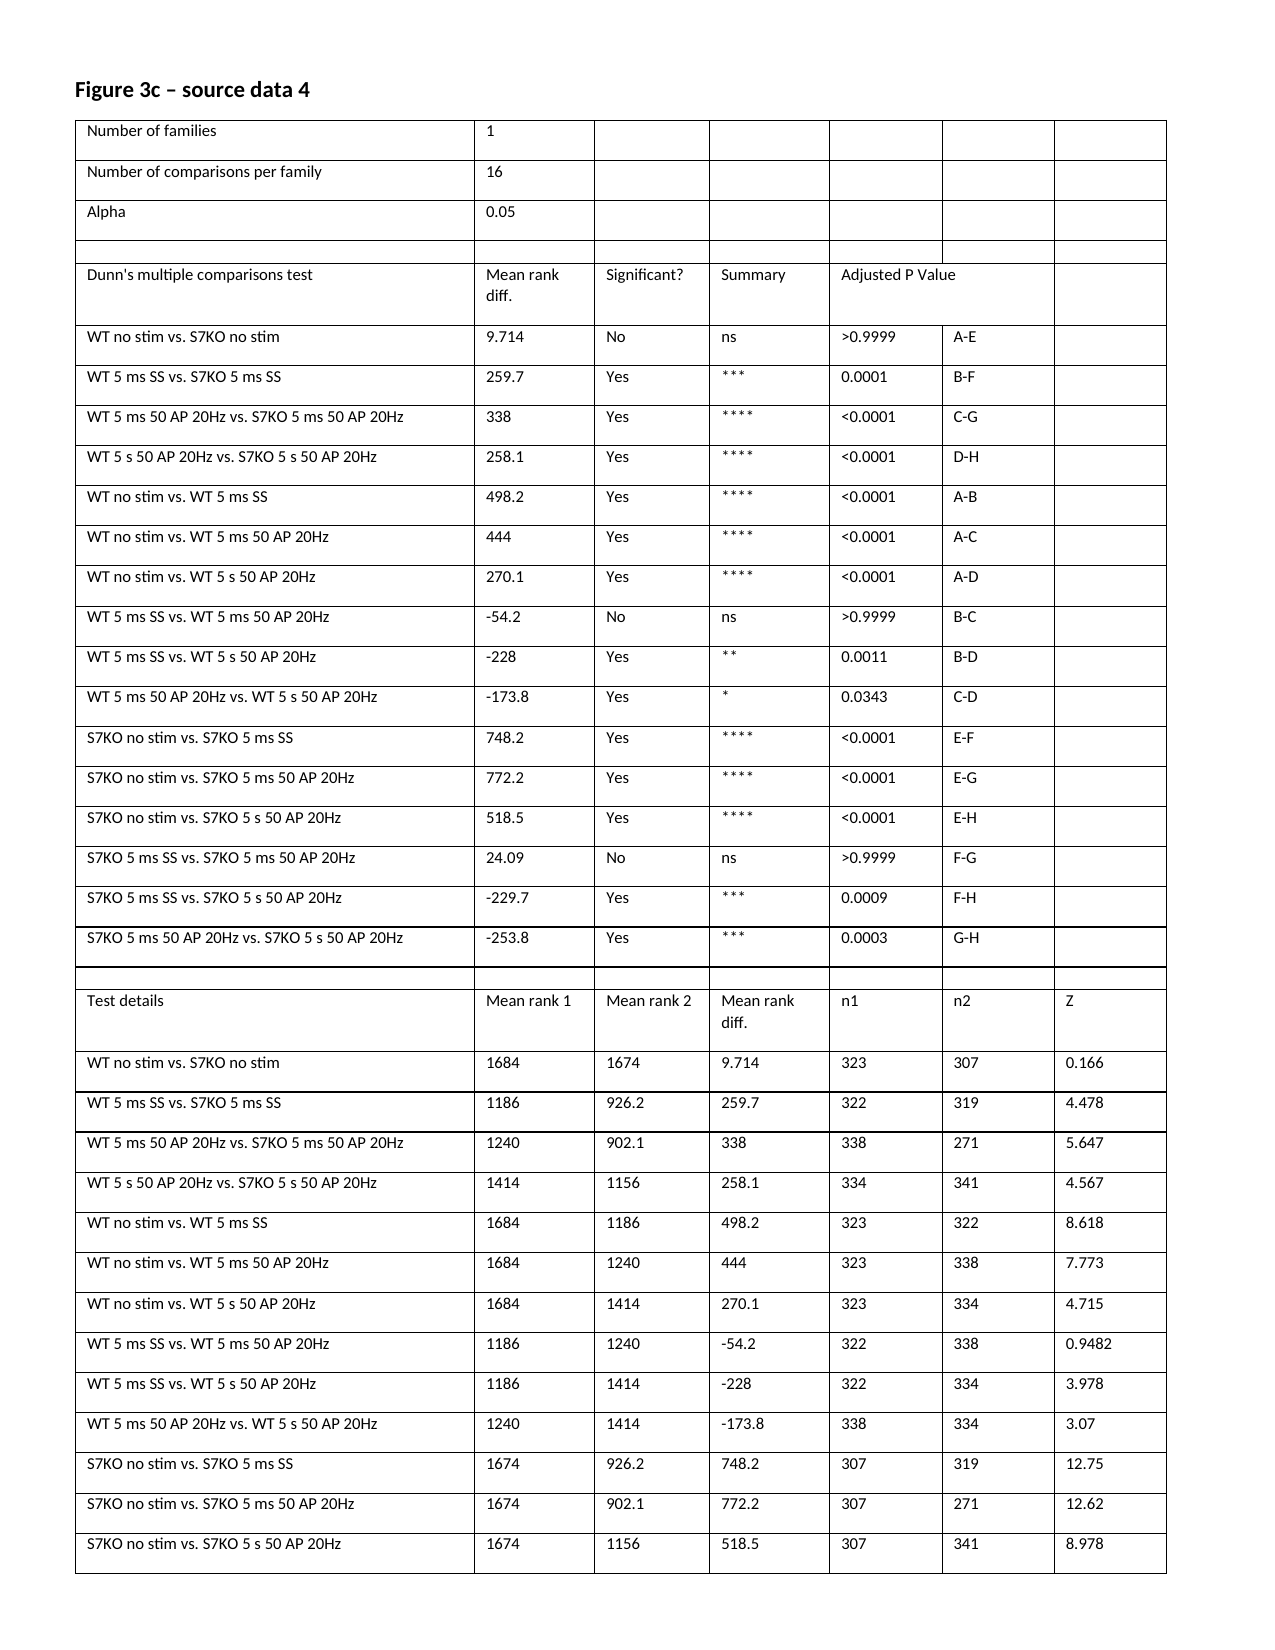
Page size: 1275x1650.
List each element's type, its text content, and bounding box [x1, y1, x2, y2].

table_cell Mean rank 2 [595, 990, 709, 1051]
table_cell B-D [943, 647, 1054, 686]
table_cell 1240 [595, 1333, 709, 1372]
table_cell 0.0001 [830, 366, 942, 405]
table_cell S7KO no stim vs. S7KO 5 ms SS [76, 1453, 474, 1492]
table_cell <0.0001 [830, 446, 942, 485]
table_cell [943, 201, 1054, 240]
table_cell <0.0001 [830, 566, 942, 606]
table_cell WT 5 ms SS vs. S7KO 5 ms SS [76, 1093, 474, 1131]
table_cell 271 [943, 1133, 1054, 1172]
table_cell Yes [595, 446, 709, 485]
table_cell [830, 201, 942, 240]
table_cell 334 [943, 1413, 1054, 1452]
table_cell **** [710, 566, 829, 606]
table_cell 498.2 [710, 1213, 829, 1252]
table_cell 1684 [475, 1253, 594, 1292]
table_cell [710, 241, 829, 263]
table_cell WT no stim vs. WT 5 s 50 AP 20Hz [76, 1293, 474, 1332]
table_cell 12.62 [1055, 1494, 1166, 1532]
table_cell 1414 [595, 1413, 709, 1452]
table_cell 1674 [595, 1052, 709, 1091]
table_cell *** [710, 366, 829, 405]
table_cell 4.567 [1055, 1173, 1166, 1212]
table_cell S7KO 5 ms 50 AP 20Hz vs. S7KO 5 s 50 AP 20Hz [76, 928, 474, 966]
table_cell 3.07 [1055, 1413, 1166, 1452]
table_cell Yes [595, 566, 709, 606]
table_cell 0.05 [475, 201, 594, 240]
table_cell **** [710, 727, 829, 766]
table_cell 9.714 [710, 1052, 829, 1091]
table_cell 5.647 [1055, 1133, 1166, 1172]
table_cell Summary [710, 264, 829, 325]
table_cell 334 [943, 1293, 1054, 1332]
table_cell [1055, 687, 1166, 726]
table_cell E-H [943, 807, 1054, 846]
table_cell 772.2 [710, 1494, 829, 1532]
table_cell >0.9999 [830, 326, 942, 365]
table_cell 271 [943, 1494, 1054, 1532]
table_cell 338 [943, 1333, 1054, 1372]
table_cell 8.978 [1055, 1534, 1166, 1573]
table_cell [1055, 406, 1166, 445]
table_cell WT no stim vs. WT 5 ms 50 AP 20Hz [76, 1253, 474, 1292]
table_cell 322 [830, 1373, 942, 1412]
table_cell n2 [943, 990, 1054, 1051]
table_cell 1186 [475, 1333, 594, 1372]
table_cell 270.1 [710, 1293, 829, 1332]
table_cell <0.0001 [830, 727, 942, 766]
table_cell [1055, 566, 1166, 606]
table_cell 1674 [475, 1534, 594, 1573]
table_cell <0.0001 [830, 767, 942, 806]
table_cell 341 [943, 1173, 1054, 1212]
table_cell S7KO 5 ms SS vs. S7KO 5 s 50 AP 20Hz [76, 887, 474, 926]
table_cell -228 [710, 1373, 829, 1412]
table_cell 341 [943, 1534, 1054, 1573]
table_cell Yes [595, 727, 709, 766]
table_header 1 [475, 121, 594, 160]
table_cell A-B [943, 486, 1054, 525]
table_cell WT 5 s 50 AP 20Hz vs. S7KO 5 s 50 AP 20Hz [76, 446, 474, 485]
table_cell 1674 [475, 1453, 594, 1492]
table_cell 0.0343 [830, 687, 942, 726]
table_cell 338 [710, 1133, 829, 1172]
table_cell A-C [943, 526, 1054, 565]
table_cell E-F [943, 727, 1054, 766]
table_cell 319 [943, 1453, 1054, 1492]
table_cell [1055, 366, 1166, 405]
table_cell 323 [830, 1213, 942, 1252]
table_cell G-H [943, 928, 1054, 966]
table_cell Yes [595, 526, 709, 565]
table_cell 319 [943, 1093, 1054, 1131]
table_cell B-F [943, 366, 1054, 405]
table_cell [710, 201, 829, 240]
table_cell 3.978 [1055, 1373, 1166, 1412]
table_cell -54.2 [475, 607, 594, 646]
table_cell 1684 [475, 1213, 594, 1252]
table_cell D-H [943, 446, 1054, 485]
table_cell 0.9482 [1055, 1333, 1166, 1372]
table_cell C-D [943, 687, 1054, 726]
table_cell [1055, 767, 1166, 806]
table_cell S7KO no stim vs. S7KO 5 s 50 AP 20Hz [76, 1534, 474, 1573]
table_cell S7KO no stim vs. S7KO 5 ms 50 AP 20Hz [76, 767, 474, 806]
table_cell No [595, 847, 709, 886]
table_cell [710, 968, 829, 989]
table_cell **** [710, 406, 829, 445]
table_cell [943, 161, 1054, 200]
table_cell [830, 968, 942, 989]
table_cell -253.8 [475, 928, 594, 966]
table_cell 338 [943, 1253, 1054, 1292]
table_cell Significant? [595, 264, 709, 325]
table_cell 334 [830, 1173, 942, 1212]
table_cell 498.2 [475, 486, 594, 525]
table_cell F-G [943, 847, 1054, 886]
table_cell 24.09 [475, 847, 594, 886]
table_cell 0.166 [1055, 1052, 1166, 1091]
text Figure 3c – source data 4 [75, 75, 1200, 103]
table_cell * [710, 687, 829, 726]
table_cell 259.7 [475, 366, 594, 405]
table_cell 307 [830, 1534, 942, 1573]
table_cell [830, 241, 942, 263]
table_cell *** [710, 887, 829, 926]
table_cell Yes [595, 406, 709, 445]
table_cell Mean rank diff. [475, 264, 594, 325]
table_cell WT no stim vs. WT 5 ms 50 AP 20Hz [76, 526, 474, 565]
table_cell [943, 241, 1054, 263]
table_cell Z [1055, 990, 1166, 1051]
table_cell 748.2 [710, 1453, 829, 1492]
table_cell 1240 [475, 1133, 594, 1172]
table_cell 0.0003 [830, 928, 942, 966]
table_cell n1 [830, 990, 942, 1051]
table_cell WT no stim vs. WT 5 s 50 AP 20Hz [76, 566, 474, 606]
table_cell **** [710, 486, 829, 525]
table_cell >0.9999 [830, 607, 942, 646]
table_cell [1055, 887, 1166, 926]
table_cell [1055, 264, 1166, 325]
table_cell Alpha [76, 201, 474, 240]
table_cell -54.2 [710, 1333, 829, 1372]
table_cell [1055, 161, 1166, 200]
table_cell [595, 241, 709, 263]
table_cell 1414 [475, 1173, 594, 1212]
table_cell 1414 [595, 1373, 709, 1412]
table_cell [1055, 446, 1166, 485]
table_cell E-G [943, 767, 1054, 806]
table_cell [1055, 326, 1166, 365]
table_cell 1186 [595, 1213, 709, 1252]
table_cell B-C [943, 607, 1054, 646]
table_cell Test details [76, 990, 474, 1051]
table_cell WT 5 ms 50 AP 20Hz vs. S7KO 5 ms 50 AP 20Hz [76, 1133, 474, 1172]
table_cell 259.7 [710, 1093, 829, 1131]
table_cell **** [710, 807, 829, 846]
table_cell <0.0001 [830, 526, 942, 565]
table_cell 518.5 [475, 807, 594, 846]
table_cell 0.0011 [830, 647, 942, 686]
table_header [710, 121, 829, 160]
table_cell F-H [943, 887, 1054, 926]
table_cell S7KO 5 ms SS vs. S7KO 5 ms 50 AP 20Hz [76, 847, 474, 886]
table_cell [595, 161, 709, 200]
table_cell 323 [830, 1253, 942, 1292]
table_cell S7KO no stim vs. S7KO 5 ms SS [76, 727, 474, 766]
table_cell -229.7 [475, 887, 594, 926]
table_cell [76, 968, 474, 989]
table_cell 307 [943, 1052, 1054, 1091]
table_cell [1055, 968, 1166, 989]
table_cell [475, 241, 594, 263]
table_header [943, 121, 1054, 160]
table_cell 322 [830, 1093, 942, 1131]
table_cell 307 [830, 1494, 942, 1532]
table_cell 4.478 [1055, 1093, 1166, 1131]
table_cell Yes [595, 486, 709, 525]
table_cell -173.8 [710, 1413, 829, 1452]
table_cell [595, 968, 709, 989]
table_cell WT 5 ms SS vs. S7KO 5 ms SS [76, 366, 474, 405]
table_cell 926.2 [595, 1453, 709, 1492]
table_cell [1055, 647, 1166, 686]
table_cell Yes [595, 366, 709, 405]
table_cell **** [710, 526, 829, 565]
table_cell 902.1 [595, 1494, 709, 1532]
table_cell ns [710, 326, 829, 365]
table_cell 1156 [595, 1173, 709, 1212]
table_cell 338 [830, 1413, 942, 1452]
table_cell WT 5 ms SS vs. WT 5 s 50 AP 20Hz [76, 1373, 474, 1412]
table_cell 1684 [475, 1052, 594, 1091]
table_cell 307 [830, 1453, 942, 1492]
table_cell No [595, 326, 709, 365]
table_cell [943, 968, 1054, 989]
table_cell 1240 [595, 1253, 709, 1292]
table_cell Adjusted P Value [830, 264, 1054, 325]
table_cell <0.0001 [830, 406, 942, 445]
table_cell 4.715 [1055, 1293, 1166, 1332]
table_cell Yes [595, 687, 709, 726]
table_cell 1156 [595, 1534, 709, 1573]
table_header Number of families [76, 121, 474, 160]
table_header [1055, 121, 1166, 160]
table_cell 0.0009 [830, 887, 942, 926]
table_cell [1055, 526, 1166, 565]
table_cell [595, 201, 709, 240]
table_cell C-G [943, 406, 1054, 445]
table_cell **** [710, 446, 829, 485]
table_cell [1055, 727, 1166, 766]
table_cell 334 [943, 1373, 1054, 1412]
table_cell A-E [943, 326, 1054, 365]
table_cell WT 5 ms SS vs. WT 5 ms 50 AP 20Hz [76, 1333, 474, 1372]
table_cell S7KO no stim vs. S7KO 5 ms 50 AP 20Hz [76, 1494, 474, 1532]
table_cell Mean rank diff. [710, 990, 829, 1051]
table_cell [76, 241, 474, 263]
table_cell 8.618 [1055, 1213, 1166, 1252]
table_cell [1055, 928, 1166, 966]
table_cell A-D [943, 566, 1054, 606]
table_cell WT 5 ms 50 AP 20Hz vs. S7KO 5 ms 50 AP 20Hz [76, 406, 474, 445]
table_cell [1055, 847, 1166, 886]
table_cell Yes [595, 767, 709, 806]
table_cell WT no stim vs. WT 5 ms SS [76, 486, 474, 525]
table_cell WT 5 ms 50 AP 20Hz vs. WT 5 s 50 AP 20Hz [76, 1413, 474, 1452]
table_cell 1684 [475, 1293, 594, 1332]
table_cell WT 5 ms SS vs. WT 5 ms 50 AP 20Hz [76, 607, 474, 646]
table_cell WT no stim vs. S7KO no stim [76, 326, 474, 365]
table_cell -173.8 [475, 687, 594, 726]
table_cell WT no stim vs. S7KO no stim [76, 1052, 474, 1091]
table_cell 902.1 [595, 1133, 709, 1172]
table_cell 16 [475, 161, 594, 200]
table_cell [830, 161, 942, 200]
table_cell 322 [830, 1333, 942, 1372]
table_cell Mean rank 1 [475, 990, 594, 1051]
table_cell Yes [595, 928, 709, 966]
table_cell 7.773 [1055, 1253, 1166, 1292]
table_cell <0.0001 [830, 807, 942, 846]
table_cell 1240 [475, 1413, 594, 1452]
table_header [595, 121, 709, 160]
table_cell WT 5 s 50 AP 20Hz vs. S7KO 5 s 50 AP 20Hz [76, 1173, 474, 1212]
table_cell 270.1 [475, 566, 594, 606]
table_cell 518.5 [710, 1534, 829, 1573]
table_cell 748.2 [475, 727, 594, 766]
table_cell Yes [595, 887, 709, 926]
table_cell 9.714 [475, 326, 594, 365]
table_cell WT 5 ms 50 AP 20Hz vs. WT 5 s 50 AP 20Hz [76, 687, 474, 726]
table_cell 322 [943, 1213, 1054, 1252]
table_cell Dunn's multiple comparisons test [76, 264, 474, 325]
table_cell 444 [710, 1253, 829, 1292]
table_cell S7KO no stim vs. S7KO 5 s 50 AP 20Hz [76, 807, 474, 846]
table_cell [475, 968, 594, 989]
table_cell ns [710, 607, 829, 646]
table_cell 1414 [595, 1293, 709, 1332]
table_cell <0.0001 [830, 486, 942, 525]
table_cell [1055, 607, 1166, 646]
table_cell 338 [830, 1133, 942, 1172]
table_cell WT 5 ms SS vs. WT 5 s 50 AP 20Hz [76, 647, 474, 686]
table_cell 258.1 [475, 446, 594, 485]
table_cell 926.2 [595, 1093, 709, 1131]
table_cell No [595, 607, 709, 646]
table_cell [1055, 201, 1166, 240]
table_cell ns [710, 847, 829, 886]
table_cell Number of comparisons per family [76, 161, 474, 200]
table_cell *** [710, 928, 829, 966]
table_cell [1055, 241, 1166, 263]
table_cell 258.1 [710, 1173, 829, 1212]
table_cell 1186 [475, 1093, 594, 1131]
table_cell 444 [475, 526, 594, 565]
table_cell 1186 [475, 1373, 594, 1412]
table_cell >0.9999 [830, 847, 942, 886]
table_cell [1055, 486, 1166, 525]
table_cell **** [710, 767, 829, 806]
table_cell 12.75 [1055, 1453, 1166, 1492]
table_cell Yes [595, 647, 709, 686]
table_cell 1674 [475, 1494, 594, 1532]
table_cell WT no stim vs. WT 5 ms SS [76, 1213, 474, 1252]
table_cell 323 [830, 1052, 942, 1091]
table_cell -228 [475, 647, 594, 686]
table_cell 338 [475, 406, 594, 445]
table_cell ** [710, 647, 829, 686]
table_header [830, 121, 942, 160]
table_cell Yes [595, 807, 709, 846]
table_cell [1055, 807, 1166, 846]
table_cell 323 [830, 1293, 942, 1332]
table_cell 772.2 [475, 767, 594, 806]
table_cell [710, 161, 829, 200]
